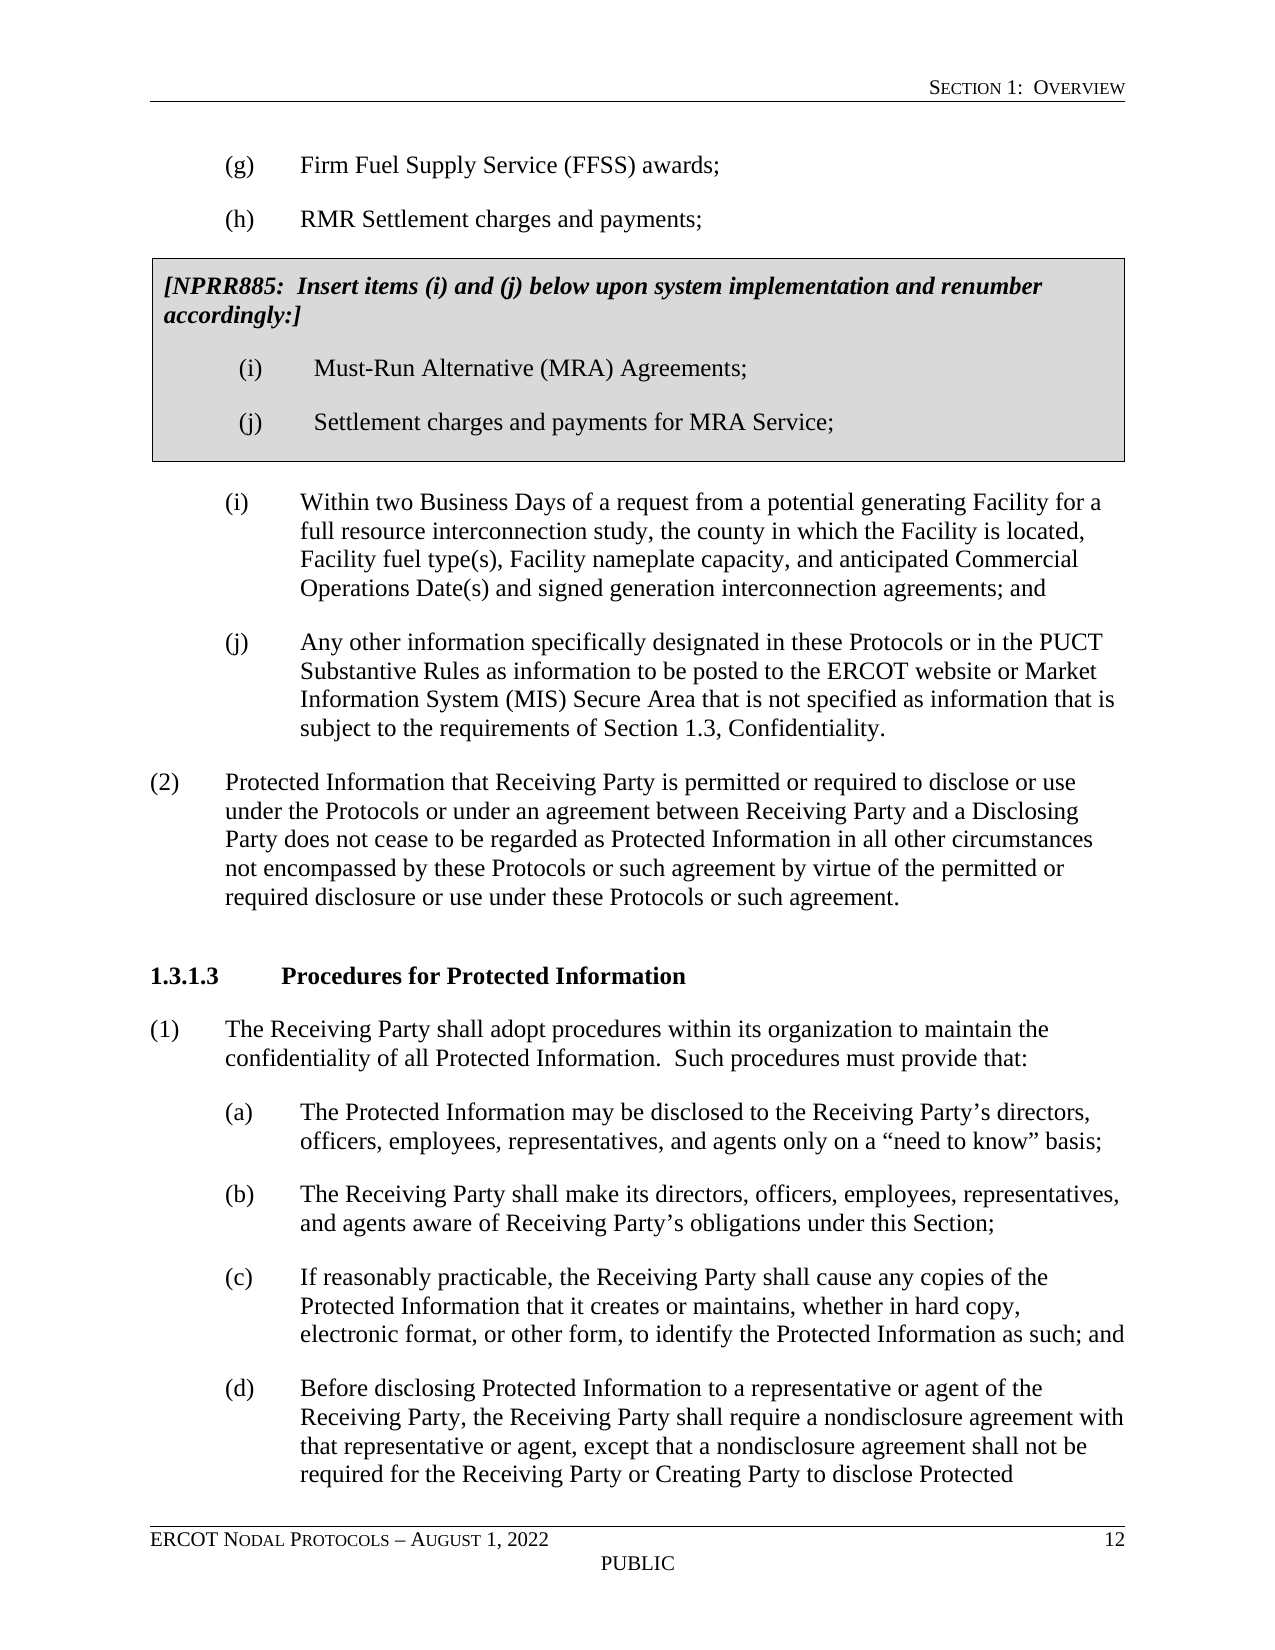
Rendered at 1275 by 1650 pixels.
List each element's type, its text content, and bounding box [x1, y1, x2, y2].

list (a) The Protected Information may be disclosed to the Receiving Party’s directors, officers, employees, representatives, and agents only on a “need to know” basis; [225, 1097, 1125, 1154]
text (2) Protected Information that Receiving Party is permitted or required to disclose or use under the Protocols or under an agreement between Receiving Party and a Disclosing Party does not cease to be regarded as Protected Information in all other circumstances not encompassed by these Protocols or such agreement by virtue of the permitted or required disclosure or use under these Protocols or such agreement. [150, 767, 1125, 911]
table_header [NPRR885: Insert items (i) and (j) below upon system implementation and renumber accordingly:] (i) Must-Run Alternative (MRA) Agreements; (j) Settlement charges and payments for MRA Service; [153, 259, 1124, 461]
list (h) RMR Settlement charges and payments; [225, 204, 1125, 232]
list (b) The Receiving Party shall make its directors, officers, employees, representatives, and agents aware of Receiving Party’s obligations under this Section; [225, 1179, 1125, 1237]
text 1.3.1.3 Procedures for Protected Information [150, 961, 1125, 989]
list (g) Firm Fuel Supply Service (FFSS) awards; [225, 150, 1125, 179]
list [225, 1373, 1125, 1488]
text (1) The Receiving Party shall adopt procedures within its organization to maintain the confidentiality of all Protected Information. Such procedures must provide that: [150, 1014, 1125, 1072]
list (i) Within two Business Days of a request from a potential generating Facility for a full resource interconnection study, the county in which the Facility is located, Facility fuel type(s), Facility nameplate capacity, and anticipated Commercial Operations Date(s) and signed generation interconnection agreements; and [225, 487, 1125, 602]
list (j) Any other information specifically designated in these Protocols or in the PUCT Substantive Rules as information to be posted to the ERCOT website or Market Information System (MIS) Secure Area that is not specified as information that is subject to the requirements of Section 1.3, Confidentiality. [225, 627, 1125, 742]
list (c) If reasonably practicable, the Receiving Party shall cause any copies of the Protected Information that it creates or maintains, whether in hard copy, electronic format, or other form, to identify the Protected Information as such; and [225, 1262, 1125, 1348]
